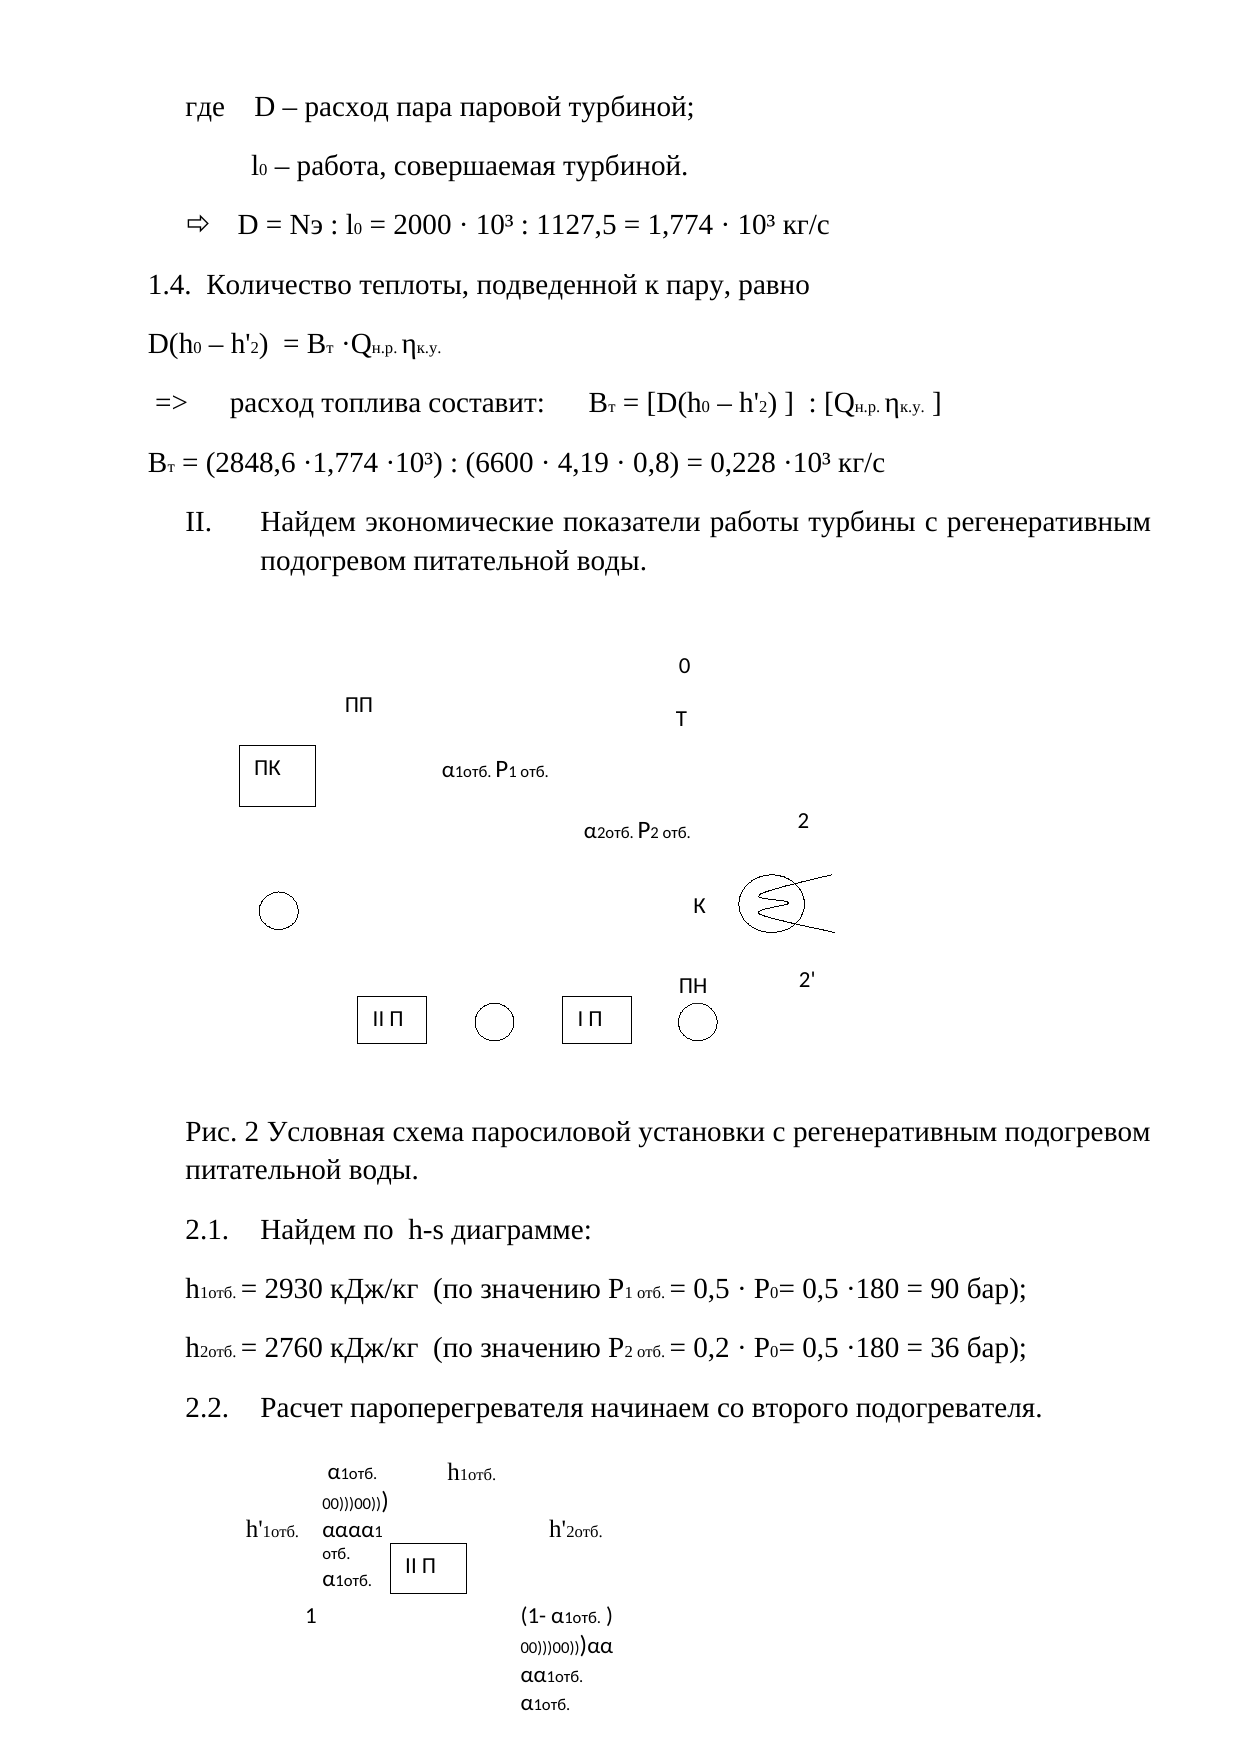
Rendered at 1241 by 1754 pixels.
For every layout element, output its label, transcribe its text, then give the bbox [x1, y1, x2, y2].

text h2отб. = 2760 кДж/кг (по значению Р2 отб. = 0,2 · Р0= 0,5 ·180 = 36 бар); [185, 1331, 1152, 1364]
text где D – расход пара паровой турбиной; [185, 89, 1152, 122]
list Найдем по h-s диаграмме: [185, 1212, 1152, 1245]
text Вт = (2848,6 ·1,774 ·10³) : (6600 · 4,19 · 0,8) = 0,228 ·10³ кг/с [148, 445, 1152, 478]
text => расход топлива составит: Вт = [D(h0 – h'2) ] : [Qн.р. ηк.у. ] [148, 386, 1152, 419]
text D(h0 – h'2) = Вт ·Qн.р. ηк.у. [148, 326, 1152, 360]
list Найдем экономические показатели работы турбины с регенеративным подогревом питательной воды. [185, 504, 1152, 576]
text 1.4. Количество теплоты, подведенной к пару, равно [148, 267, 1152, 300]
text l0 – работа, совершаемая турбиной. [185, 148, 1152, 182]
list Расчет пароперегревателя начинаем со второго подогревателя. [185, 1390, 1152, 1423]
text Рис. 2 Условная схема паросиловой установки с регенеративным подогревом питательной воды. [185, 1114, 1152, 1186]
text h1отб. = 2930 кДж/кг (по значению Р1 отб. = 0,5 · Р0= 0,5 ·180 = 90 бар); [185, 1271, 1152, 1305]
list D = Nэ : l0 = 2000 · 10³ : 1127,5 = 1,774 · 10³ кг/с [185, 207, 1152, 241]
